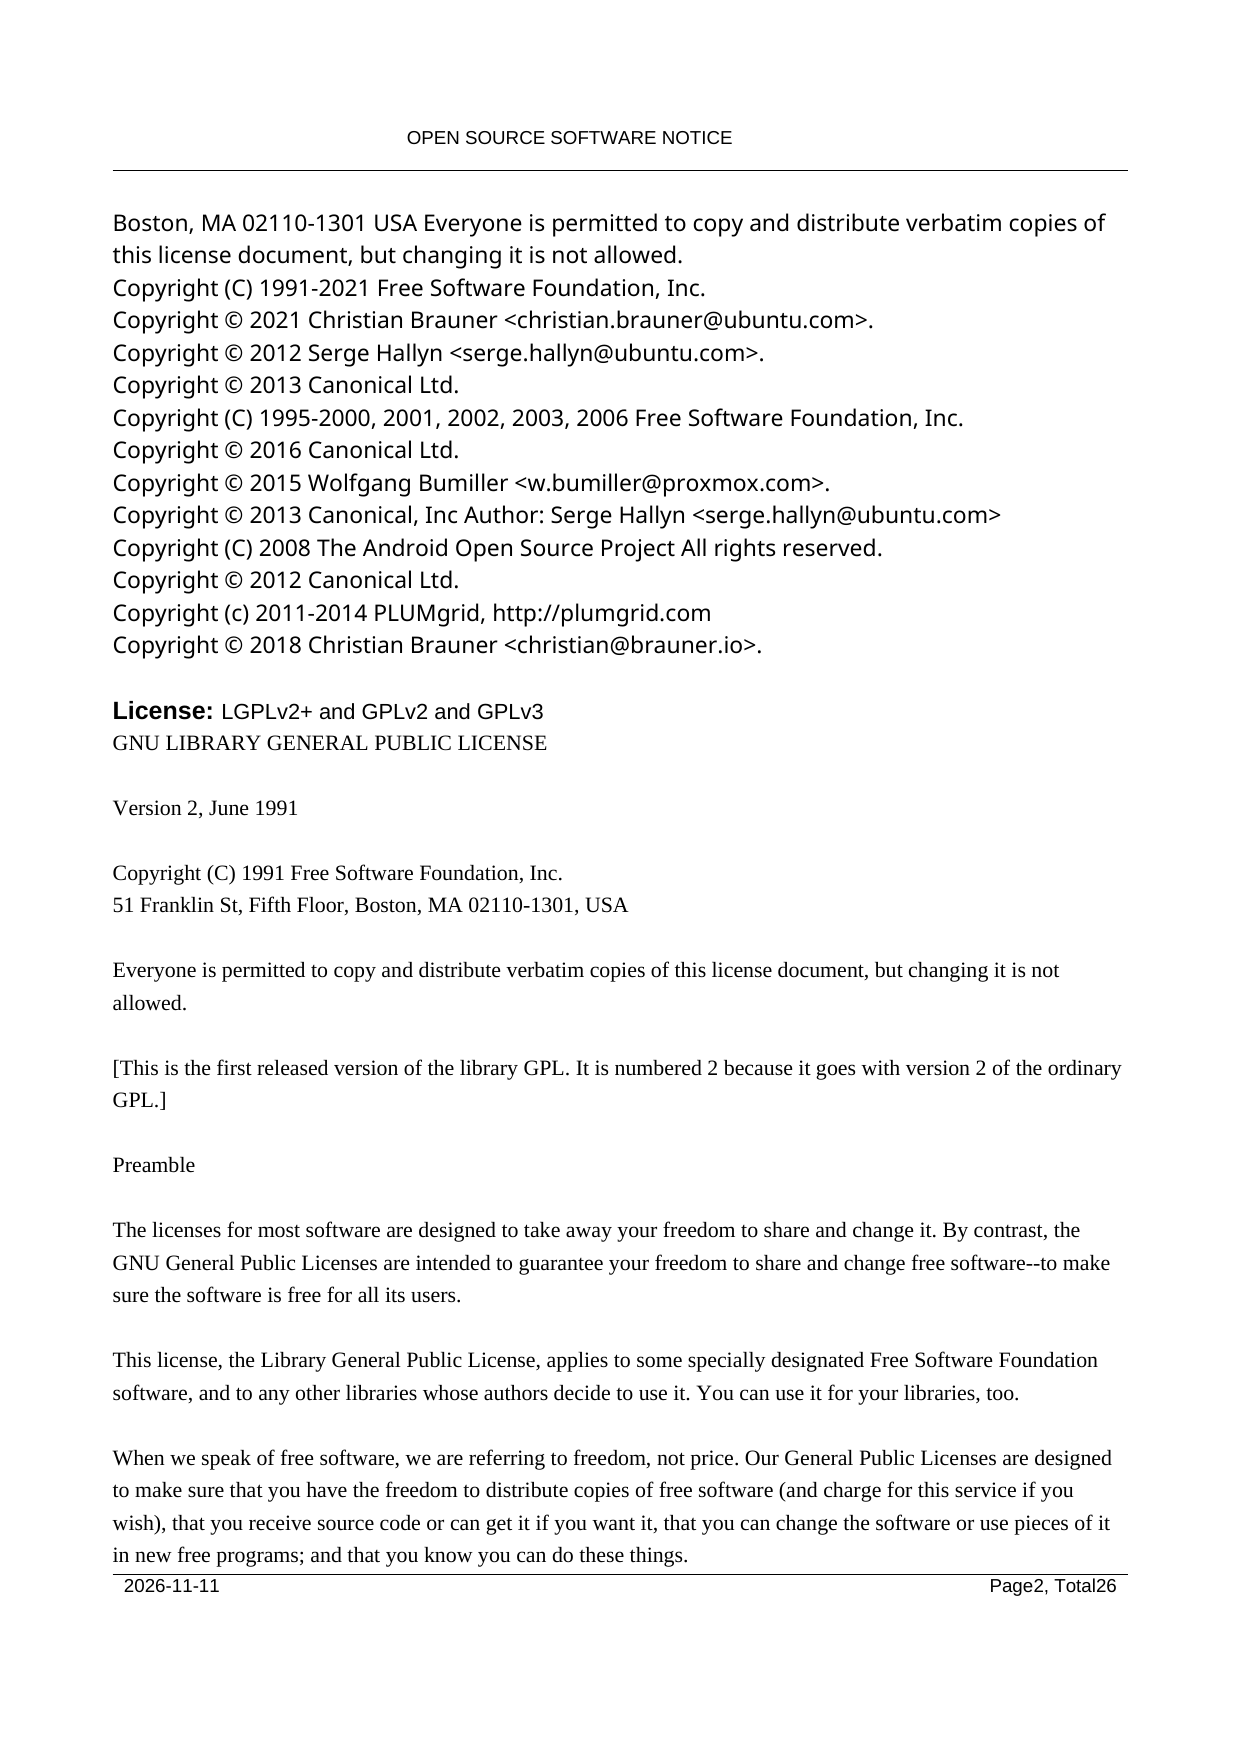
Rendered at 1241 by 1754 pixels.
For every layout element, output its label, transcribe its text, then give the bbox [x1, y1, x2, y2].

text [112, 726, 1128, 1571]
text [112, 206, 1128, 694]
text License: LGPLv2+ and GPLv2 and GPLv3 [112, 694, 1128, 726]
